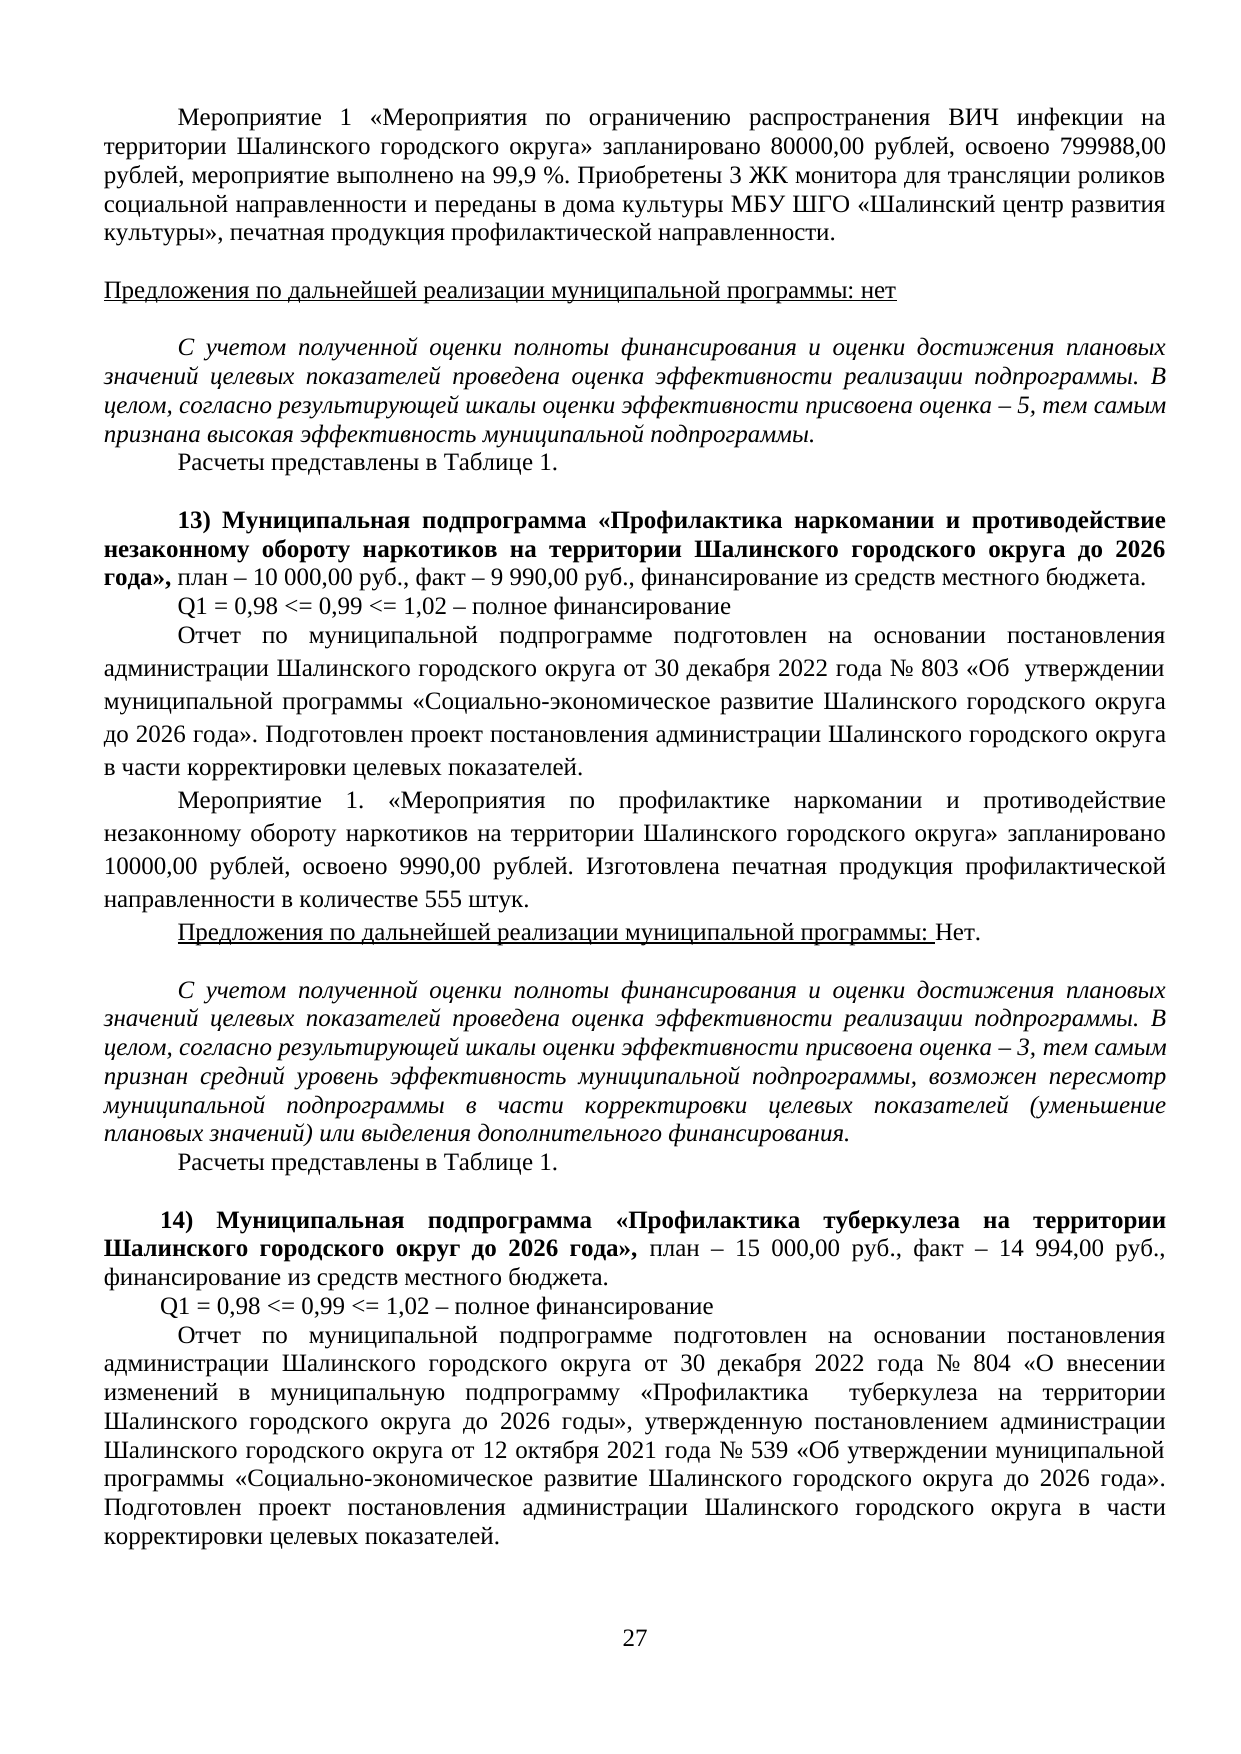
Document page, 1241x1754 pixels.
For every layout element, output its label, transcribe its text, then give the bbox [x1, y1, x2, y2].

text Предложения по дальнейшей реализации муниципальной программы: нет [103, 275, 1167, 304]
text Расчеты представлены в Таблице 1. [103, 1147, 1167, 1176]
text Мероприятие 1 «Мероприятия по ограничению распространения ВИЧ инфекции на территории Шалинского городского округа» запланировано 80000,00 рублей, освоено 799988,00 рублей, мероприятие выполнено на 99,9 %. Приобретены 3 ЖК монитора для трансляции роликов социальной направленности и переданы в дома культуры МБУ ШГО «Шалинский центр развития культуры», печатная продукция профилактической направленности. [103, 102, 1167, 246]
text Отчет по муниципальной подпрограмме подготовлен на основании постановления администрации Шалинского городского округа от 30 декабря 2022 года № 804 «О внесении изменений в муниципальную подпрограмму «Профилактика туберкулеза на территории Шалинского городского округа до 2026 годы», утвержденную постановлением администрации Шалинского городского округа от 12 октября 2021 года № 539 «Об утверждении муниципальной программы «Социально-экономическое развитие Шалинского городского округа до 2026 года». Подготовлен проект постановления администрации Шалинского городского округа в части корректировки целевых показателей. [103, 1320, 1167, 1550]
text 13) Муниципальная подпрограмма «Профилактика наркомании и противодействие незаконному обороту наркотиков на территории Шалинского городского округа до 2026 года», план – 10 000,00 руб., факт – 9 990,00 руб., финансирование из средств местного бюджета. [103, 505, 1167, 591]
text Мероприятие 1. «Мероприятия по профилактике наркомании и противодействие незаконному обороту наркотиков на территории Шалинского городского округа» запланировано 10000,00 рублей, освоено 9990,00 рублей. Изготовлена печатная продукция профилактической направленности в количестве 555 штук. [103, 785, 1167, 913]
text Q1 = 0,98 <= 0,99 <= 1,02 – полное финансирование [103, 591, 1167, 620]
text Расчеты представлены в Таблице 1. [103, 447, 1167, 476]
text Отчет по муниципальной подпрограмме подготовлен на основании постановления администрации Шалинского городского округа от 30 декабря 2022 года № 803 «Об утверждении муниципальной программы «Социально-экономическое развитие Шалинского городского округа до 2026 года». Подготовлен проект постановления администрации Шалинского городского округа в части корректировки целевых показателей. [103, 620, 1167, 781]
text С учетом полученной оценки полноты финансирования и оценки достижения плановых значений целевых показателей проведена оценка эффективности реализации подпрограммы. В целом, согласно результирующей шкалы оценки эффективности присвоена оценка – 5, тем самым признана высокая эффективность муниципальной подпрограммы. [103, 332, 1167, 447]
text С учетом полученной оценки полноты финансирования и оценки достижения плановых значений целевых показателей проведена оценка эффективности реализации подпрограммы. В целом, согласно результирующей шкалы оценки эффективности присвоена оценка – 3, тем самым признан средний уровень эффективность муниципальной подпрограммы, возможен пересмотр муниципальной подпрограммы в части корректировки целевых показателей (уменьшение плановых значений) или выделения дополнительного финансирования. [103, 975, 1167, 1147]
text Q1 = 0,98 <= 0,99 <= 1,02 – полное финансирование [103, 1291, 1167, 1320]
text Предложения по дальнейшей реализации муниципальной программы: Нет. [103, 917, 1167, 946]
text 14) Муниципальная подпрограмма «Профилактика туберкулеза на территории Шалинского городского округ до 2026 года», план – 15 000,00 руб., факт – 14 994,00 руб., финансирование из средств местного бюджета. [103, 1205, 1167, 1291]
